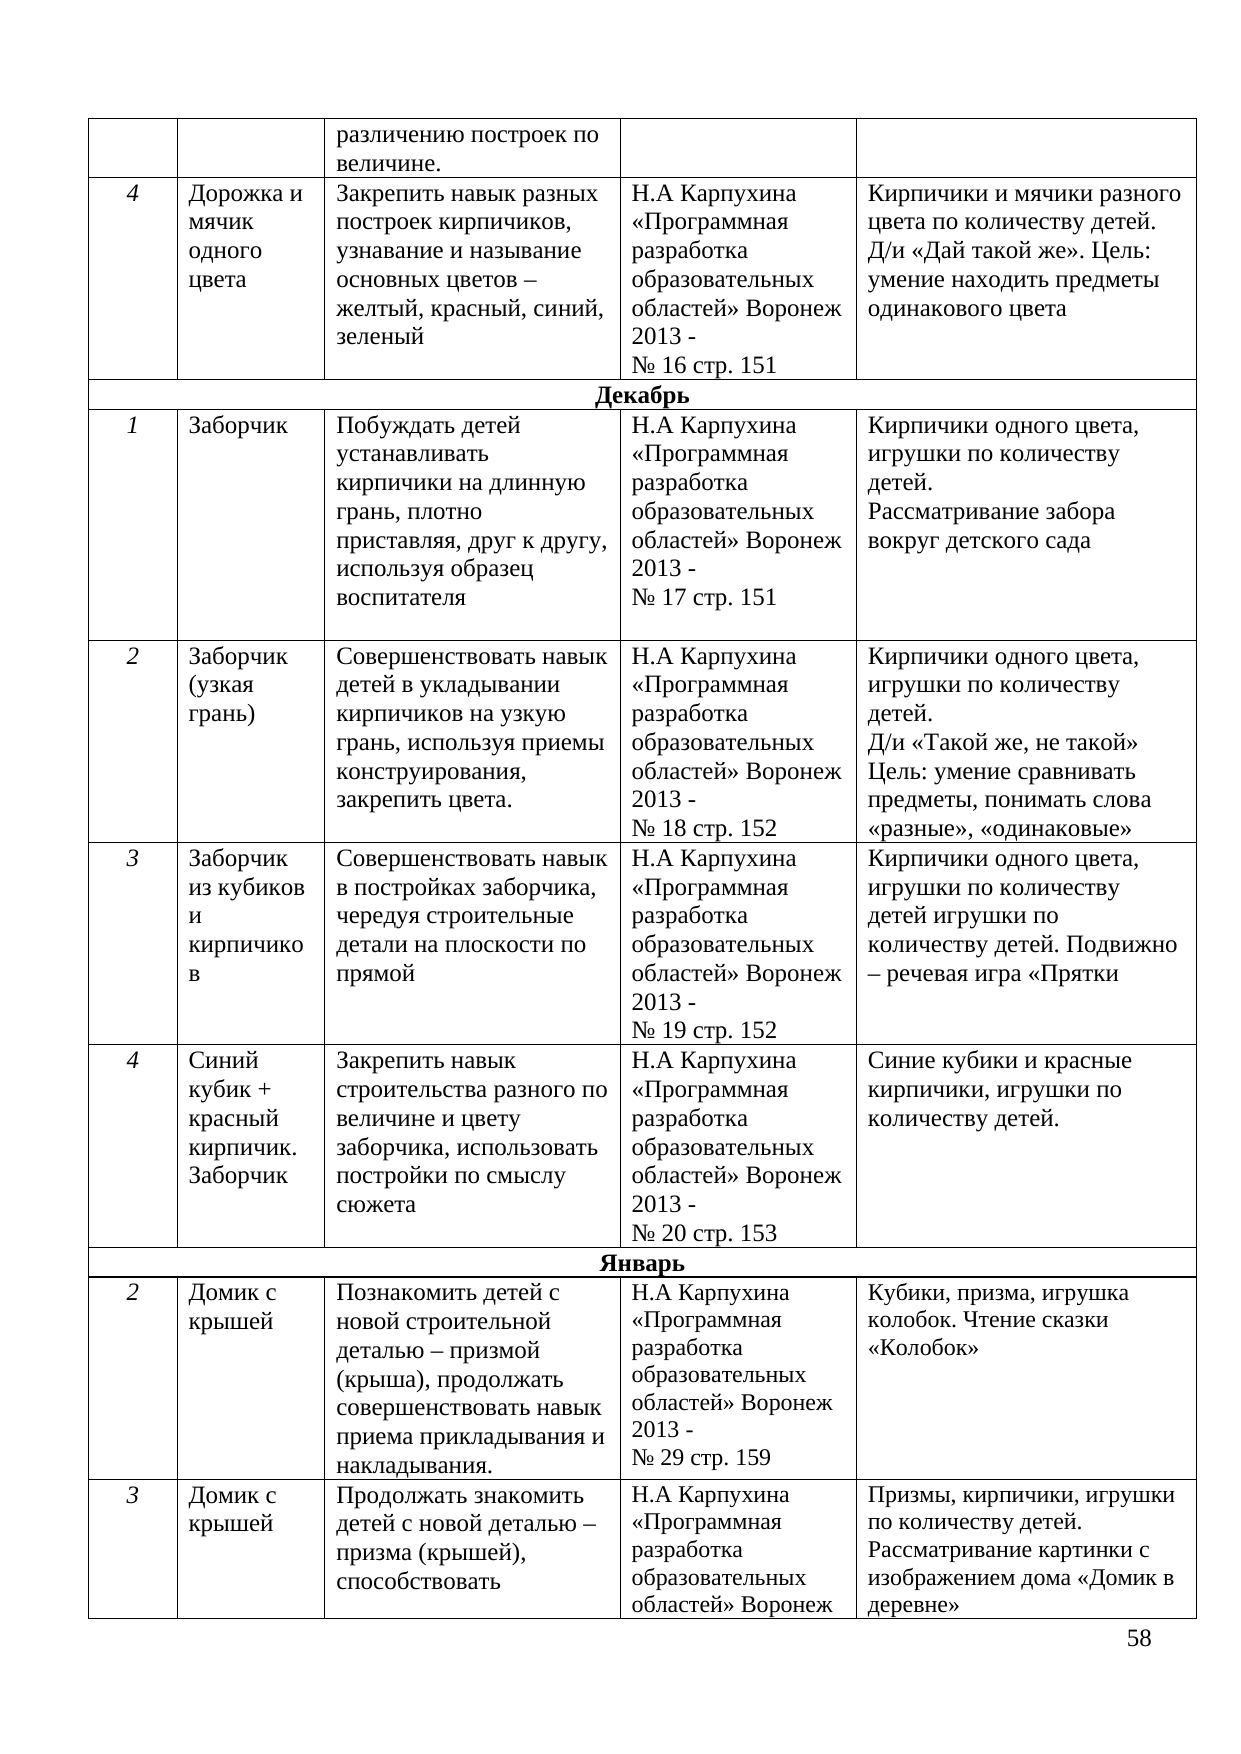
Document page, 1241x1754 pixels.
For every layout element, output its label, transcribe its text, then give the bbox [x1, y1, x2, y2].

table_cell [857, 119, 1196, 177]
table_cell Заборчик из кубиков и кирпичиков [178, 843, 324, 1044]
table_cell Кирпичики одного цвета, игрушки по количеству детей игрушки по количеству детей. Подвижно – речевая игра «Прятки [857, 843, 1196, 1044]
table_cell Кирпичики и мячики разного цвета по количеству детей. Д/и «Дай такой же». Цель: умение находить предметы одинакового цвета [857, 178, 1196, 379]
table_cell Закрепить навык разных построек кирпичиков, узнавание и называние основных цветов – желтый, красный, синий, зеленый [325, 178, 620, 379]
table_cell 2 [89, 1278, 177, 1479]
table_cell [621, 119, 856, 177]
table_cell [621, 1480, 856, 1618]
table_cell Дорожка и мячик одного цвета [178, 178, 324, 379]
table_cell 3 [89, 119, 177, 177]
table_cell Заборчик (узкая грань) [178, 641, 324, 842]
table_cell 3 [89, 1480, 177, 1618]
table_cell Совершенствовать навык в постройках заборчика, чередуя строительные детали на плоскости по прямой [325, 843, 620, 1044]
table_cell Совершенствовать навык детей в укладывании кирпичиков на узкую грань, используя приемы конструирования, закрепить цвета. [325, 641, 620, 842]
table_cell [325, 1480, 620, 1618]
table_cell Кирпичики одного цвета, игрушки по количеству детей. Рассматривание забора вокруг детского сада [857, 410, 1196, 640]
table_cell Домик с крышей [178, 1480, 324, 1618]
table_cell Кубики, призма, игрушка колобок. Чтение сказки «Колобок» [857, 1278, 1196, 1479]
table_cell 4 [89, 178, 177, 379]
table_cell Познакомить детей с новой строительной деталью – призмой (крыша), продолжать совершенствовать навык приема прикладывания и накладывания. [325, 1278, 620, 1479]
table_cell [325, 119, 620, 177]
table_cell Декабрь [89, 380, 1196, 409]
table_cell Заборчик [178, 410, 324, 640]
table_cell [178, 119, 324, 177]
table_cell Синий кубик + красный кирпичик. Заборчик [178, 1045, 324, 1247]
table_cell 4 [89, 1045, 177, 1247]
table_cell Домик с крышей [178, 1278, 324, 1479]
table_cell Н.А Карпухина «Программная разработка образовательных областей» Воронеж 2013 - № 29 стр. 159 [621, 1278, 856, 1479]
table_cell 1 [89, 410, 177, 640]
table_cell Закрепить навык строительства разного по величине и цвету заборчика, использовать постройки по смыслу сюжета [325, 1045, 620, 1247]
table_cell Н.А Карпухина «Программная разработка образовательных областей» Воронеж 2013 - № 18 стр. 152 [621, 641, 856, 842]
table_cell 2 [89, 641, 177, 842]
table_cell Н.А Карпухина «Программная разработка образовательных областей» Воронеж 2013 - № 17 стр. 151 [621, 410, 856, 640]
table_cell Январь [89, 1248, 1196, 1276]
table_cell Синие кубики и красные кирпичики, игрушки по количеству детей. [857, 1045, 1196, 1247]
table_cell Кирпичики одного цвета, игрушки по количеству детей. Д/и «Такой же, не такой» Цель: умение сравнивать предметы, понимать слова «разные», «одинаковые» [857, 641, 1196, 842]
table_cell Н.А Карпухина «Программная разработка образовательных областей» Воронеж 2013 - № 19 стр. 152 [621, 843, 856, 1044]
table_cell Побуждать детей устанавливать кирпичики на длинную грань, плотно приставляя, друг к другу, используя образец воспитателя [325, 410, 620, 640]
table_cell Н.А Карпухина «Программная разработка образовательных областей» Воронеж 2013 - № 20 стр. 153 [621, 1045, 856, 1247]
table_cell Н.А Карпухина «Программная разработка образовательных областей» Воронеж 2013 - № 16 стр. 151 [621, 178, 856, 379]
table_cell 3 [89, 843, 177, 1044]
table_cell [857, 1480, 1196, 1618]
